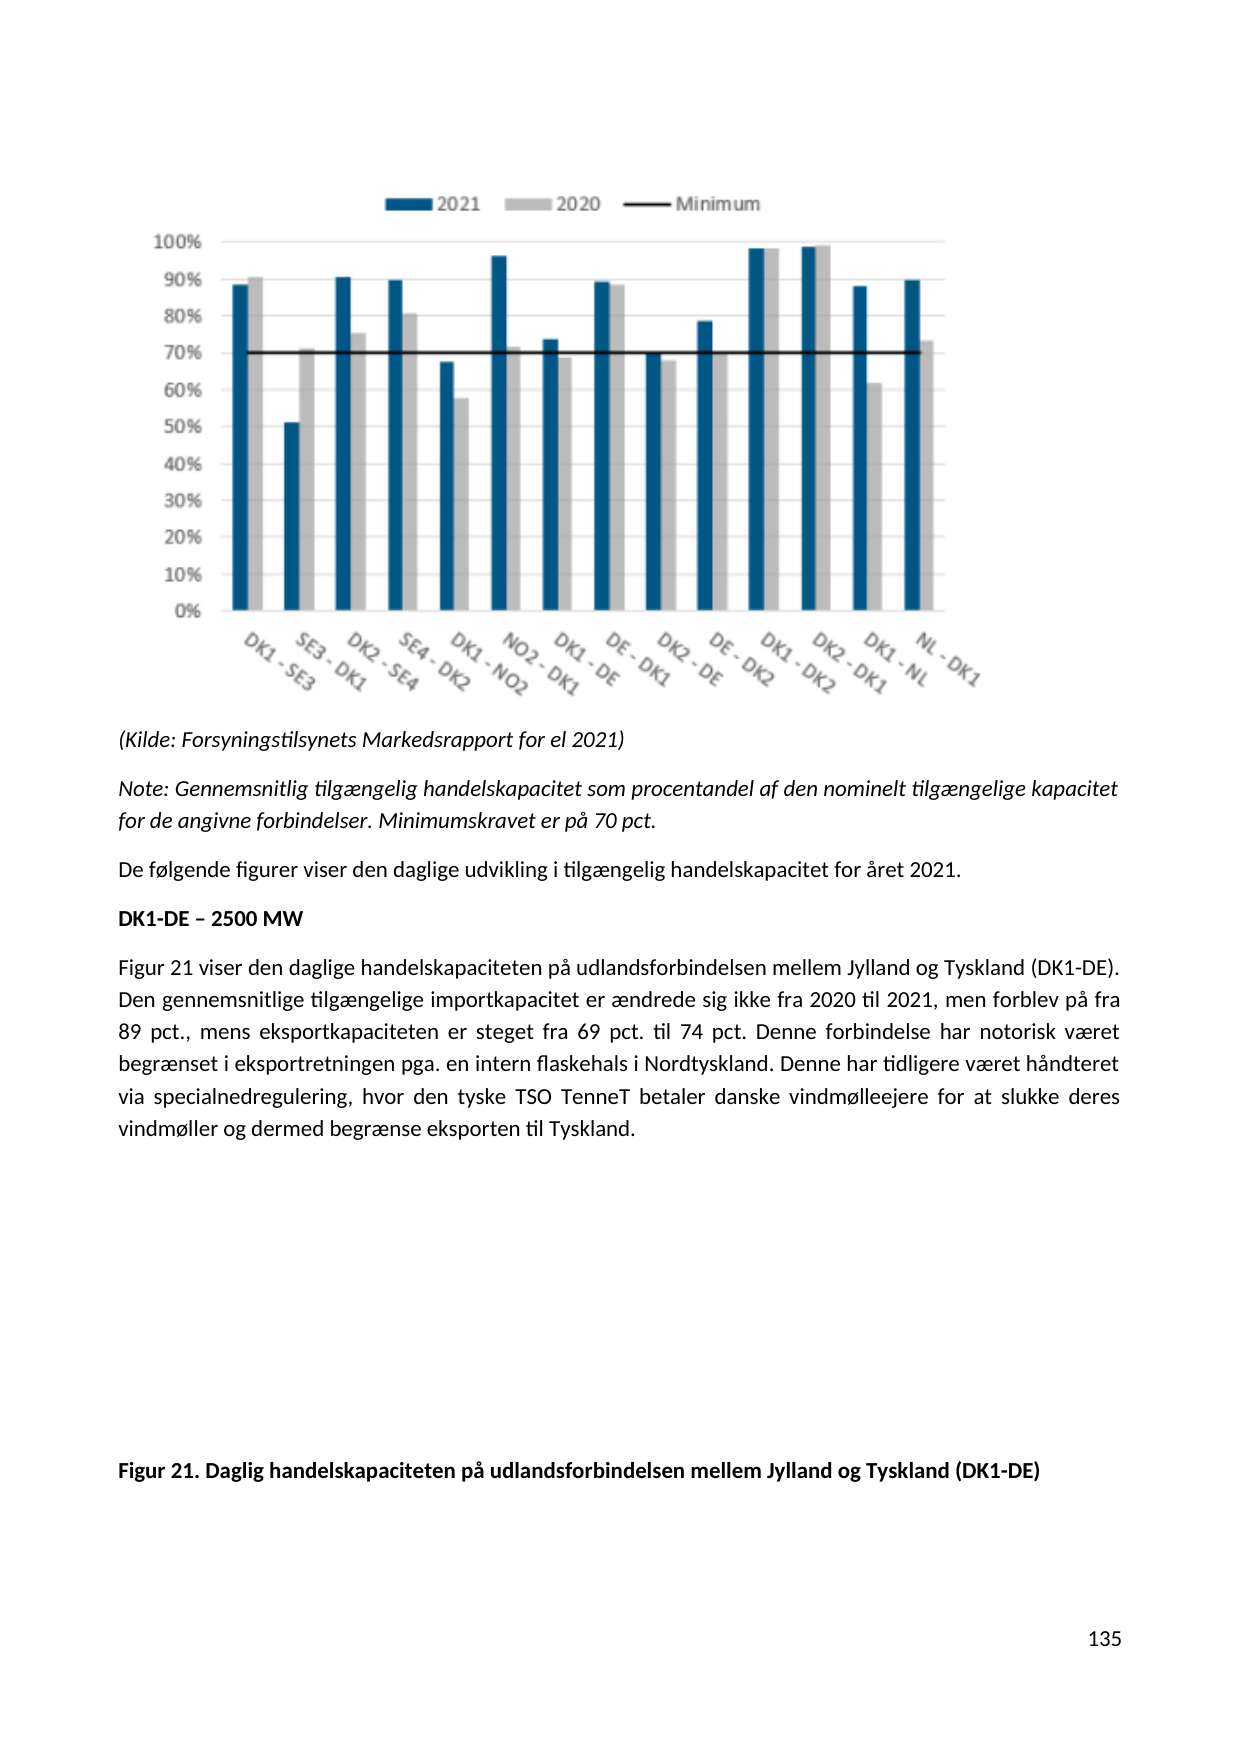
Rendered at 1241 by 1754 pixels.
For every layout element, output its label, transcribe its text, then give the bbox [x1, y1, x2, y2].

text Note: Gennemsnitlig tilgængelig handelskapacitet som procentandel af den nominelt tilgængelige kapacitet for de angivne forbindelser. Minimumskravet er på 70 pct. [118, 774, 1122, 834]
text De følgende figurer viser den daglige udvikling i tilgængelig handelskapacitet for året 2021. [118, 855, 1122, 883]
text (Kilde: Forsyningstilsynets Markedsrapport for el 2021) [118, 725, 1122, 753]
text Figur 21 viser den daglige handelskapaciteten på udlandsforbindelsen mellem Jylland og Tyskland (DK1-DE). Den gennemsnitlige tilgængelige importkapacitet er ændrede sig ikke fra 2020 til 2021, men forblev på fra 89 pct., mens eksportkapaciteten er steget fra 69 pct. til 74 pct. Denne forbindelse har notorisk været begrænset i eksportretningen pga. en intern flaskehals i Nordtyskland. Denne har tidligere været håndteret via specialnedregulering, hvor den tyske TSO TenneT betaler danske vindmølleejere for at slukke deres vindmøller og dermed begrænse eksporten til Tyskland. [118, 953, 1122, 1142]
text DK1-DE – 2500 MW [118, 904, 1122, 932]
text Figur 21. Daglig handelskapaciteten på udlandsforbindelsen mellem Jylland og Tyskland (DK1-DE) [118, 1456, 1122, 1484]
picture [118, 177, 1012, 705]
